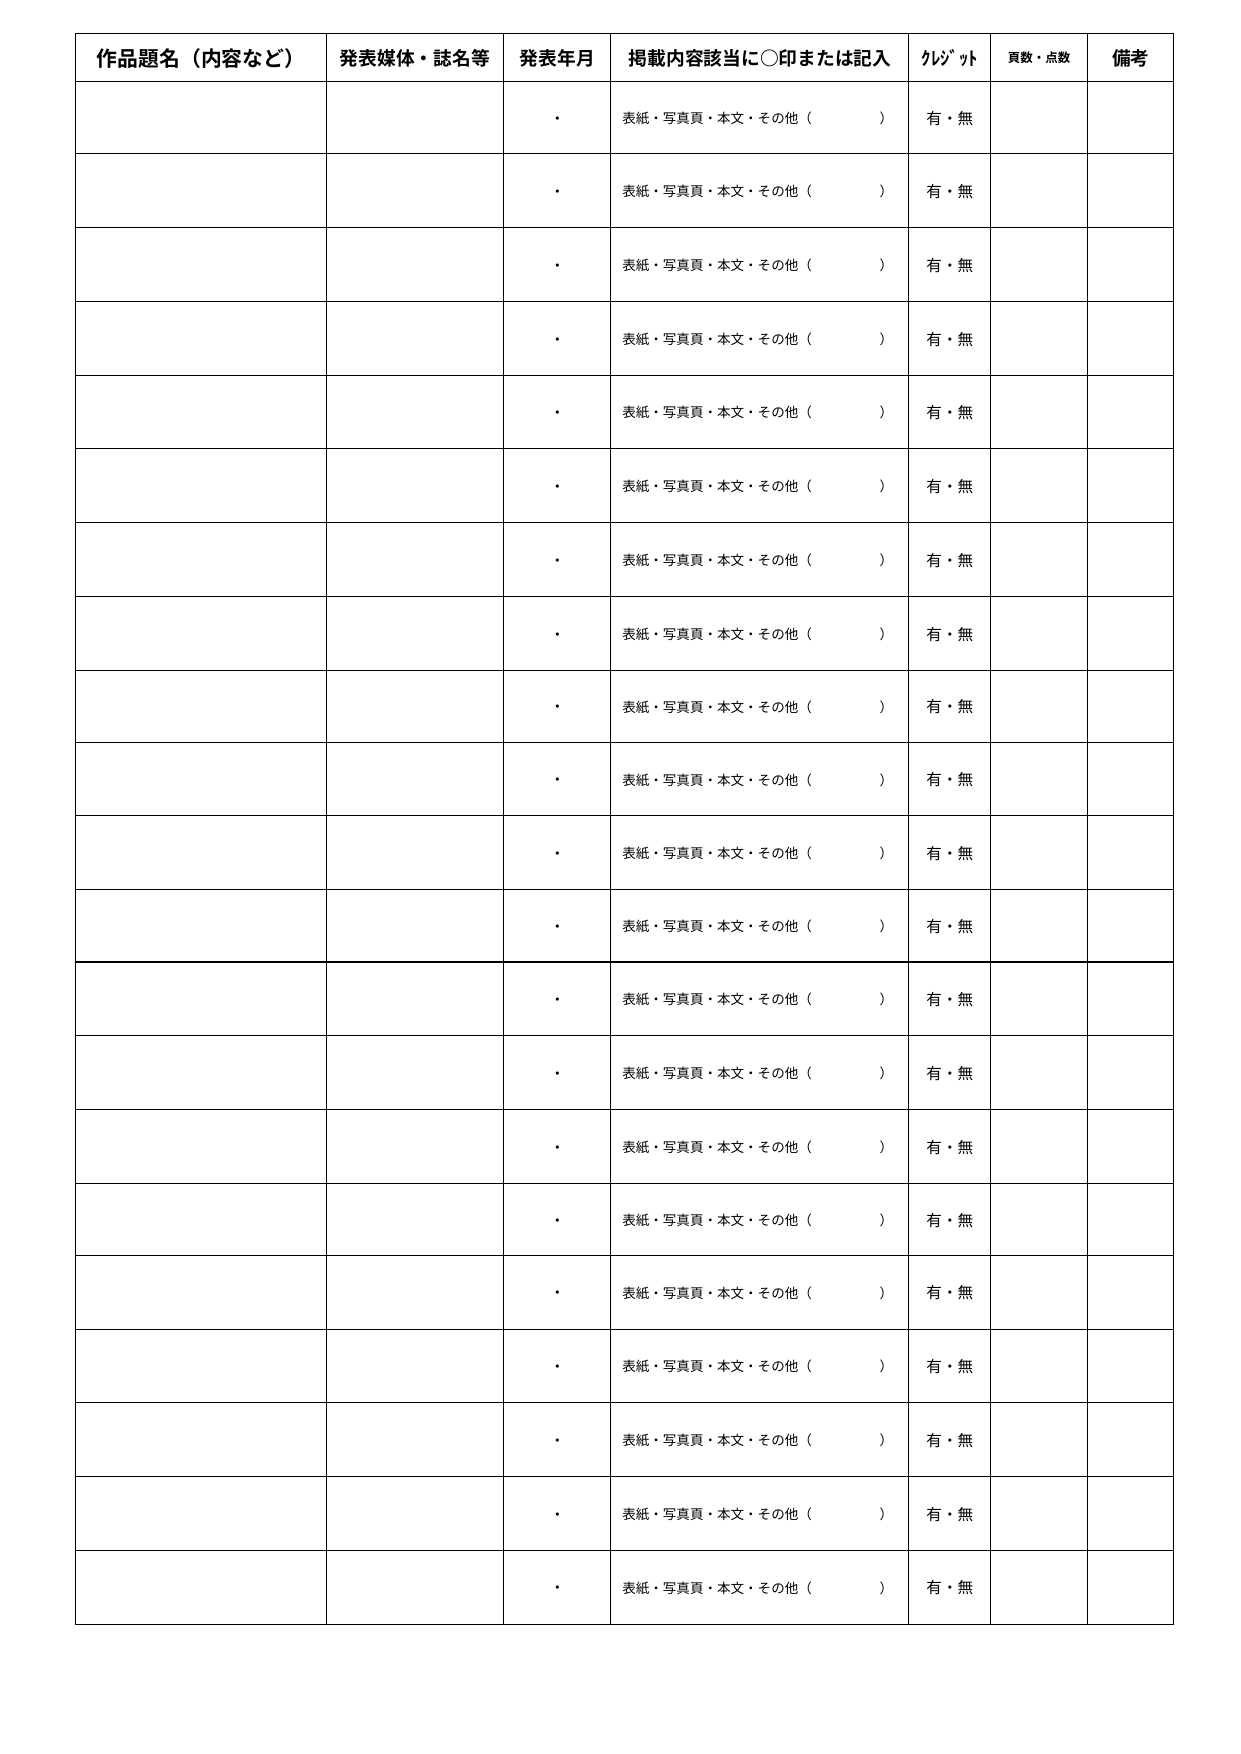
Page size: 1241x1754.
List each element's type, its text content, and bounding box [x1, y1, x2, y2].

table_cell [991, 1256, 1087, 1328]
table_cell ・ [504, 890, 610, 961]
table_cell ・ [504, 816, 610, 889]
table_cell 有・無 [909, 816, 990, 889]
table_cell ・ [504, 449, 610, 522]
table_cell [327, 1477, 503, 1550]
table_cell [991, 671, 1087, 742]
table_cell ・ [504, 1184, 610, 1255]
table_cell [327, 449, 503, 522]
table_cell [76, 1477, 326, 1550]
table_cell [1088, 1036, 1173, 1109]
table_cell 表紙・写真頁・本文・その他（ ） [611, 890, 908, 961]
table_cell 有・無 [909, 743, 990, 815]
table_cell [991, 1403, 1087, 1476]
table_cell [1088, 302, 1173, 374]
table_cell [991, 1036, 1087, 1109]
table_cell ・ [504, 154, 610, 227]
table_header ｸﾚｼﾞｯﾄ [909, 34, 990, 81]
table_cell 有・無 [909, 1110, 990, 1183]
table_cell [327, 1551, 503, 1623]
table_cell [1088, 1110, 1173, 1183]
table_cell [327, 963, 503, 1035]
table_header 発表年月 [504, 34, 610, 81]
table_cell [1088, 523, 1173, 596]
table_cell [991, 82, 1087, 153]
table_cell ・ [504, 82, 610, 153]
table_header 頁数・点数 [991, 34, 1087, 81]
table_cell [1088, 228, 1173, 301]
table_cell ・ [504, 743, 610, 815]
table_cell [76, 743, 326, 815]
table_cell [1088, 890, 1173, 961]
table_cell [1088, 1184, 1173, 1255]
table_cell [327, 1110, 503, 1183]
table_header 作品題名（内容など） [76, 34, 326, 81]
table_cell [991, 963, 1087, 1035]
table_cell 有・無 [909, 1477, 990, 1550]
table_cell [327, 816, 503, 889]
table_cell ・ [504, 1036, 610, 1109]
table_cell [76, 1256, 326, 1328]
table_cell [327, 302, 503, 374]
table_cell [1088, 816, 1173, 889]
table_cell [991, 154, 1087, 227]
table_cell 表紙・写真頁・本文・その他（ ） [611, 963, 908, 1035]
table_cell [1088, 1256, 1173, 1328]
table_cell 有・無 [909, 449, 990, 522]
table_cell [991, 449, 1087, 522]
table_cell [1088, 154, 1173, 227]
table_cell [1088, 376, 1173, 448]
table_cell [76, 1036, 326, 1109]
table_cell 表紙・写真頁・本文・その他（ ） [611, 82, 908, 153]
table_cell [327, 597, 503, 669]
table_cell [76, 963, 326, 1035]
table_cell [991, 1477, 1087, 1550]
table_cell ・ [504, 1256, 610, 1328]
table_cell [76, 1403, 326, 1476]
table_cell 表紙・写真頁・本文・その他（ ） [611, 376, 908, 448]
table_header 備考 [1088, 34, 1173, 81]
table_cell [991, 1551, 1087, 1623]
table_cell [1088, 1551, 1173, 1623]
table_cell [327, 228, 503, 301]
table_cell [991, 597, 1087, 669]
table_cell [1088, 449, 1173, 522]
table_cell [76, 376, 326, 448]
table_cell 有・無 [909, 302, 990, 374]
table_cell 有・無 [909, 82, 990, 153]
table_cell [991, 302, 1087, 374]
table_cell 有・無 [909, 1256, 990, 1328]
table_cell [1088, 597, 1173, 669]
table_cell [76, 597, 326, 669]
table_cell [76, 523, 326, 596]
table_cell [991, 816, 1087, 889]
table_cell [327, 1403, 503, 1476]
table_cell [76, 1184, 326, 1255]
table_cell 表紙・写真頁・本文・その他（ ） [611, 228, 908, 301]
table_cell [327, 1330, 503, 1402]
table_cell 表紙・写真頁・本文・その他（ ） [611, 743, 908, 815]
table_cell 有・無 [909, 890, 990, 961]
table_cell [991, 1330, 1087, 1402]
table_cell 有・無 [909, 228, 990, 301]
table_cell 表紙・写真頁・本文・その他（ ） [611, 1110, 908, 1183]
table_cell [991, 743, 1087, 815]
table_cell 有・無 [909, 1403, 990, 1476]
table_cell 表紙・写真頁・本文・その他（ ） [611, 449, 908, 522]
table_cell 有・無 [909, 376, 990, 448]
table_cell 表紙・写真頁・本文・その他（ ） [611, 154, 908, 227]
table_header 発表媒体・誌名等 [327, 34, 503, 81]
table_cell [991, 523, 1087, 596]
table_cell ・ [504, 376, 610, 448]
table_cell ・ [504, 1403, 610, 1476]
table_cell [327, 523, 503, 596]
table_cell 表紙・写真頁・本文・その他（ ） [611, 1184, 908, 1255]
table_cell [76, 1110, 326, 1183]
table_cell 有・無 [909, 1184, 990, 1255]
table_cell [327, 743, 503, 815]
table_cell ・ [504, 1330, 610, 1402]
table_cell 表紙・写真頁・本文・その他（ ） [611, 597, 908, 669]
table_cell [327, 890, 503, 961]
table_header 掲載内容該当に○印または記入 [611, 34, 908, 81]
table_cell 表紙・写真頁・本文・その他（ ） [611, 1403, 908, 1476]
table_cell ・ [504, 1477, 610, 1550]
table_cell [76, 890, 326, 961]
table_cell [76, 82, 326, 153]
table_cell [991, 228, 1087, 301]
table_cell [327, 154, 503, 227]
table_cell 表紙・写真頁・本文・その他（ ） [611, 523, 908, 596]
table_cell [1088, 963, 1173, 1035]
table_cell ・ [504, 228, 610, 301]
table_cell ・ [504, 671, 610, 742]
table_cell [76, 449, 326, 522]
table_cell [327, 82, 503, 153]
table_cell [1088, 82, 1173, 153]
table_cell [991, 1184, 1087, 1255]
table_cell [76, 228, 326, 301]
table_cell [76, 1551, 326, 1623]
table_cell [76, 154, 326, 227]
table_cell [1088, 1477, 1173, 1550]
table_cell [76, 671, 326, 742]
table_cell 表紙・写真頁・本文・その他（ ） [611, 1256, 908, 1328]
table_cell ・ [504, 1551, 610, 1623]
table_cell 表紙・写真頁・本文・その他（ ） [611, 1330, 908, 1402]
table_cell [327, 1184, 503, 1255]
table_cell 表紙・写真頁・本文・その他（ ） [611, 1036, 908, 1109]
table_cell ・ [504, 1110, 610, 1183]
table_cell ・ [504, 523, 610, 596]
table_cell 表紙・写真頁・本文・その他（ ） [611, 1551, 908, 1623]
table_cell [1088, 1403, 1173, 1476]
table_cell 表紙・写真頁・本文・その他（ ） [611, 302, 908, 374]
table_cell [327, 671, 503, 742]
table_cell [327, 1036, 503, 1109]
table_cell 有・無 [909, 963, 990, 1035]
table_cell 有・無 [909, 671, 990, 742]
table_cell 有・無 [909, 154, 990, 227]
table_cell [76, 1330, 326, 1402]
table_cell 有・無 [909, 1036, 990, 1109]
table_cell ・ [504, 963, 610, 1035]
table_cell [1088, 1330, 1173, 1402]
table_cell 有・無 [909, 597, 990, 669]
table_cell [991, 890, 1087, 961]
table_cell ・ [504, 302, 610, 374]
table_cell [991, 376, 1087, 448]
table_cell [327, 1256, 503, 1328]
table_cell [1088, 671, 1173, 742]
table_cell [991, 1110, 1087, 1183]
table_cell ・ [504, 597, 610, 669]
table_cell 表紙・写真頁・本文・その他（ ） [611, 1477, 908, 1550]
table_cell [327, 376, 503, 448]
table_cell 表紙・写真頁・本文・その他（ ） [611, 671, 908, 742]
table_cell [76, 302, 326, 374]
table_cell 有・無 [909, 1330, 990, 1402]
table_cell [1088, 743, 1173, 815]
table_cell 有・無 [909, 1551, 990, 1623]
table_cell 表紙・写真頁・本文・その他（ ） [611, 816, 908, 889]
table_cell [76, 816, 326, 889]
table_cell 有・無 [909, 523, 990, 596]
